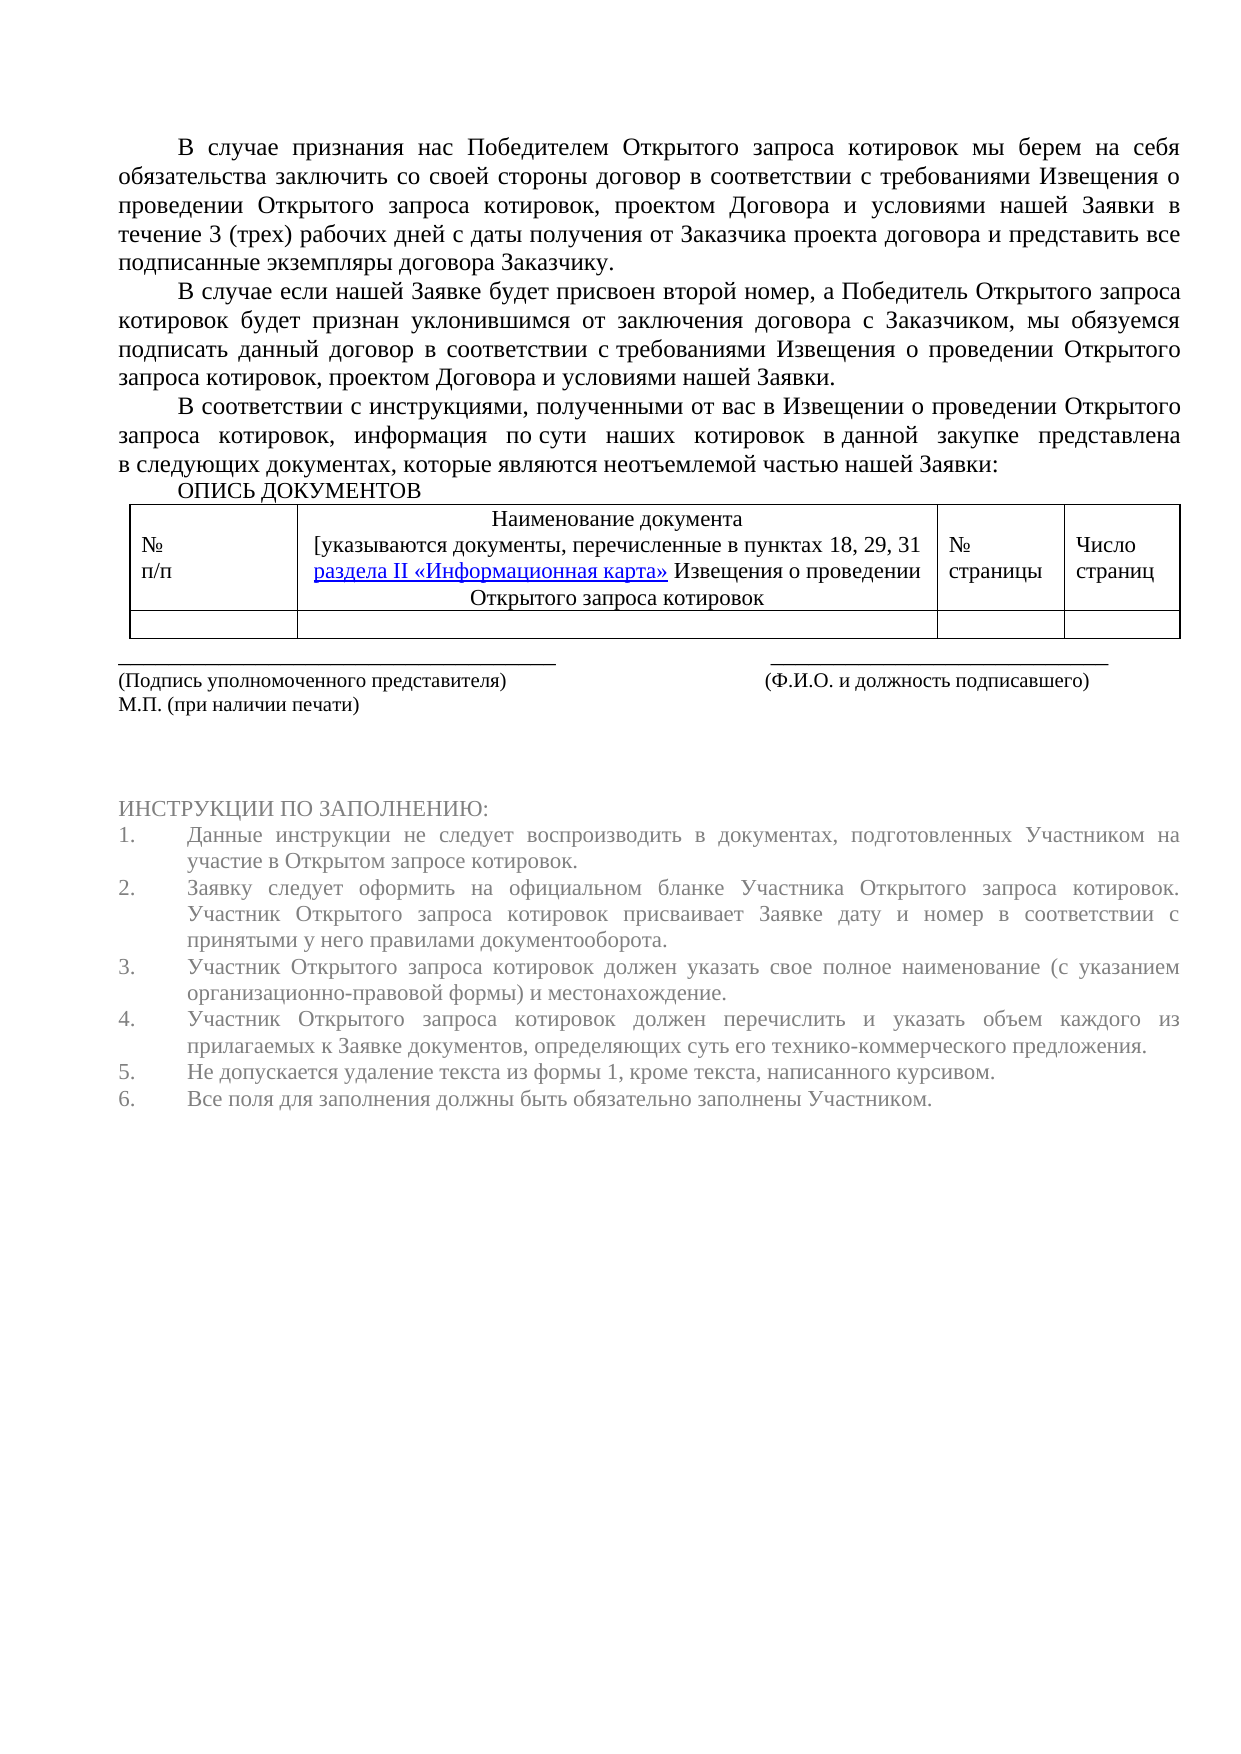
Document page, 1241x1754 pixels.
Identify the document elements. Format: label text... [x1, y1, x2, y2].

table_cell [131, 611, 297, 638]
list Участник Открытого запроса котировок должен указать свое полное наименование (с указанием организационно-правовой формы) и местонахождение. [118, 953, 1181, 1006]
text В случае если нашей Заявке будет присвоен второй номер, а Победитель Открытого запроса котировок будет признан уклонившимся от заключения договора с Заказчиком, мы обязуемся подписать данный договор в соответствии с требованиями Извещения о проведении Открытого запроса котировок, проектом Договора и условиями нашей Заявки. [118, 276, 1181, 391]
text ___________________________________ ___________________________ [118, 639, 1181, 667]
text ОПИСЬ ДОКУМЕНТОВ [118, 477, 1181, 504]
text В соответствии с инструкциями, полученными от вас в Извещении о проведении Открытого запроса котировок, информация по сути наших котировок в данной закупке представлена в следующих документах, которые являются неотъемлемой частью нашей Заявки: [118, 391, 1181, 477]
table_header Число страниц [1065, 505, 1179, 610]
list Данные инструкции не следует воспроизводить в документах, подготовленных Участником на участие в Открытом запросе котировок. [118, 821, 1181, 874]
table_header № страницы [938, 505, 1064, 610]
table_header Наименование документа [указываются документы, перечисленные в пунктах 18, 29, 31 раздела II «Информационная карта» Извещения о проведении Открытого запроса котировок [298, 505, 937, 610]
table_cell [938, 611, 1064, 638]
list Все поля для заполнения должны быть обязательно заполнены Участником. [118, 1084, 1181, 1111]
text В случае признания нас Победителем Открытого запроса котировок мы берем на себя обязательства заключить со своей стороны договор в соответствии с требованиями Извещения о проведении Открытого запроса котировок, проектом Договора и условиями нашей Заявки в течение 3 (трех) рабочих дней с даты получения от Заказчика проекта договора и представить все подписанные экземпляры договора Заказчику. [118, 132, 1181, 276]
list Заявку следует оформить на официальном бланке Участника Открытого запроса котировок. Участник Открытого запроса котировок присваивает Заявке дату и номер в соответствии с принятыми у него правилами документооборота. [118, 874, 1181, 953]
text М.П. (при наличии печати) [118, 692, 1181, 716]
list Не допускается удаление текста из формы 1, кроме текста, написанного курсивом. [118, 1058, 1181, 1084]
table_cell [1065, 611, 1179, 638]
text (Подпись уполномоченного представителя) (Ф.И.О. и должность подписавшего) [118, 667, 1181, 692]
list Участник Открытого запроса котировок должен перечислить и указать объем каждого из прилагаемых к Заявке документов, определяющих суть его технико-коммерческого предложения. [118, 1006, 1181, 1058]
text ИНСТРУКЦИИ ПО ЗАПОЛНЕНИЮ: [118, 795, 1181, 821]
table_cell [298, 611, 937, 638]
table_header № п/п [131, 505, 297, 610]
